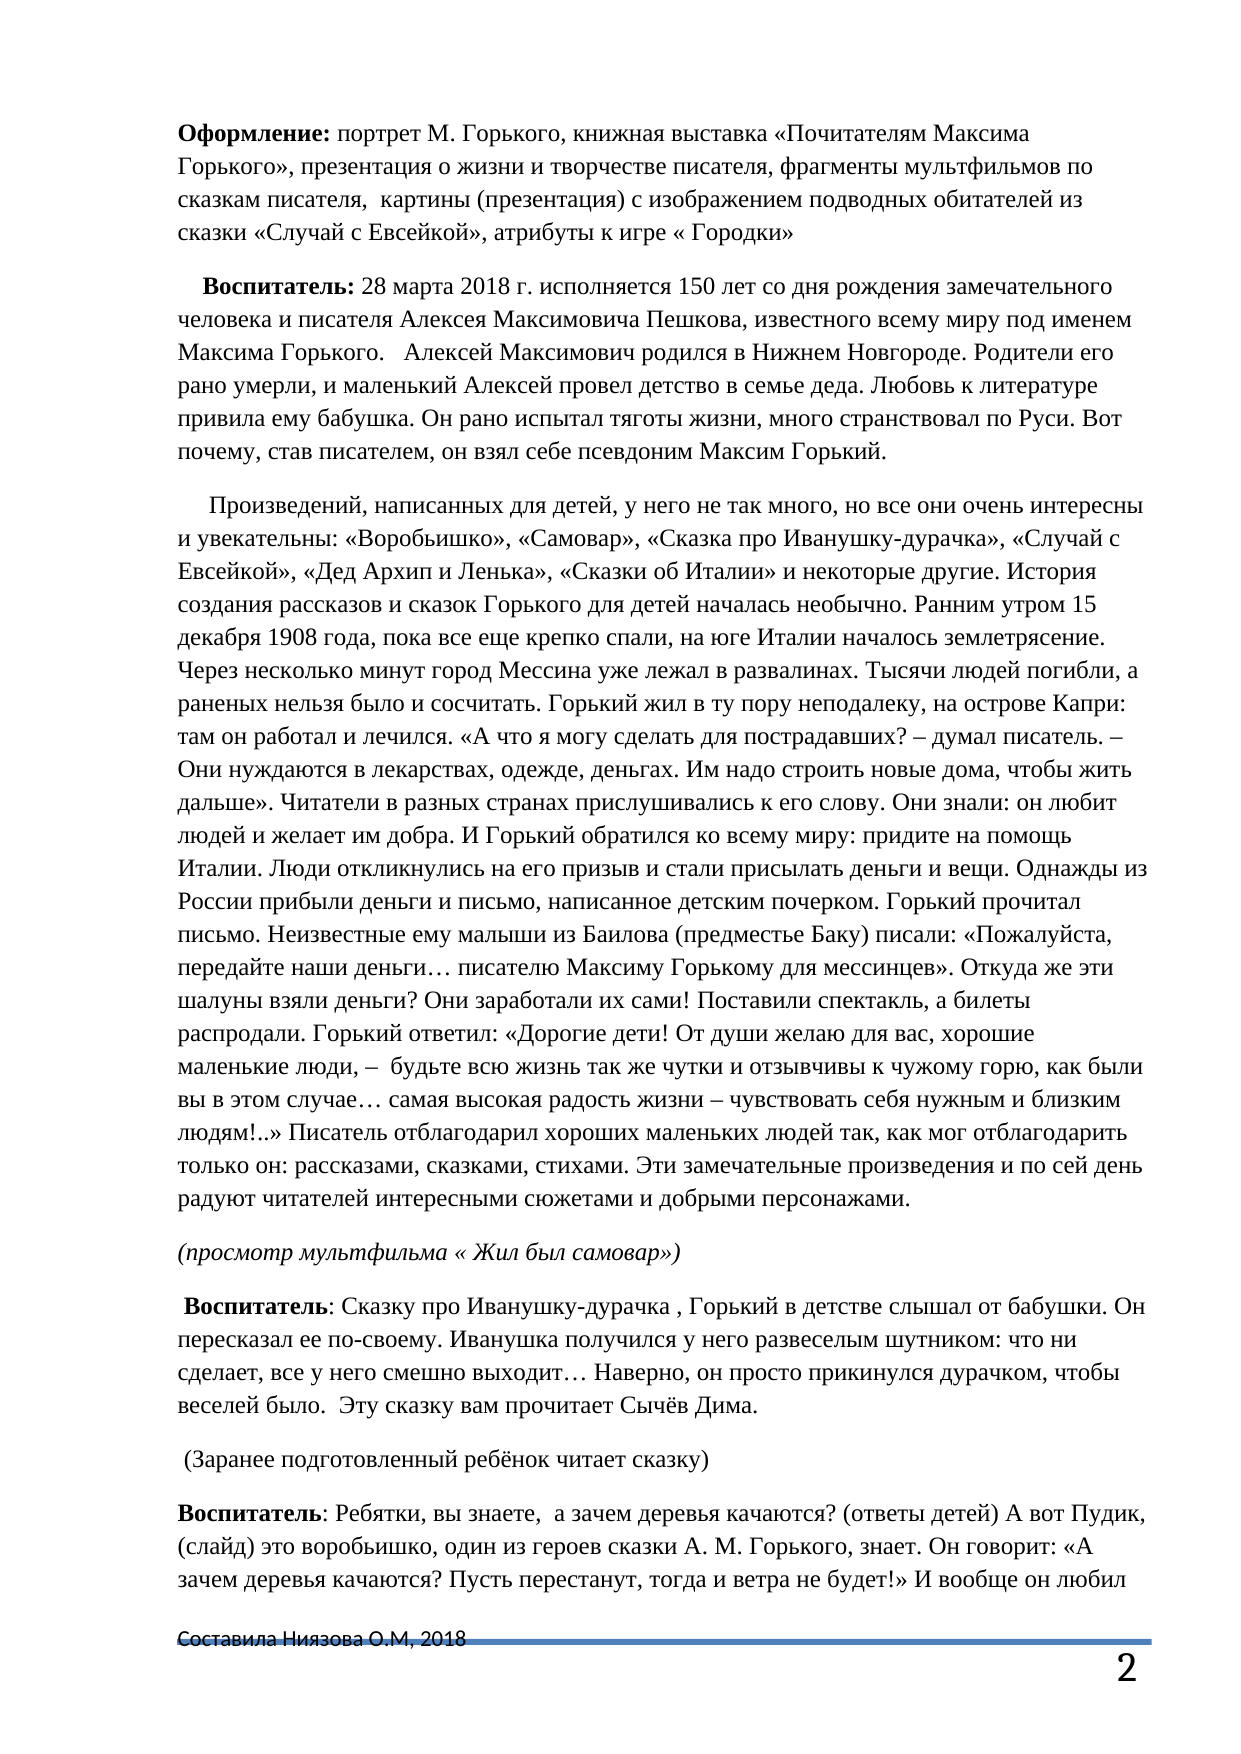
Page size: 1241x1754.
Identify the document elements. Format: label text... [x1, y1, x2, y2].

text Воспитатель: 28 марта 2018 г. исполняется 150 лет со дня рождения замечательного человека и писателя Алексея Максимовича Пешкова, известного всему миру под именем Максима Горького. Алексей Максимович родился в Нижнем Новгороде. Родители его рано умерли, и маленький Алексей провел детство в семье деда. Любовь к литературе привила ему бабушка. Он рано испытал тяготы жизни, много странствовал по Руси. Вот почему, став писателем, он взял себе псевдоним Максим Горький. [177, 271, 1152, 465]
text Произведений, написанных для детей, у него не так много, но все они очень интересны и увекательны: «Воробьишко», «Самовар», «Сказка про Иванушку-дурачка», «Случай с Евсейкой», «Дед Архип и Ленька», «Сказки об Италии» и некоторые другие. История создания рассказов и сказок Горького для детей началась необычно. Ранним утром 15 декабря 1908 года, пока все еще крепко спали, на юге Италии началось землетрясение. Через несколько минут город Мессина уже лежал в развалинах. Тысячи людей погибли, а раненых нельзя было и сосчитать. Горький жил в ту пору неподалеку, на острове Капри: там он работал и лечился. «А что я могу сделать для пострадавших? – думал писатель. – Они нуждаются в лекарствах, одежде, деньгах. Им надо строить новые дома, чтобы жить дальше». Читатели в разных странах прислушивались к его слову. Они знали: он любит людей и желает им добра. И Горький обратился ко всему миру: придите на помощь Италии. Люди откликнулись на его призыв и стали присылать деньги и вещи. Однажды из России прибыли деньги и письмо, написанное детским почерком. Горький прочитал письмо. Неизвестные ему малыши из Баилова (предместье Баку) писали: «Пожалуйста, передайте наши деньги… писателю Максиму Горькому для мессинцев». Откуда же эти шалуны взяли деньги? Они заработали их сами! Поставили спектакль, а билеты распродали. Горький ответил: «Дорогие дети! От души желаю для вас, хорошие маленькие люди, – будьте всю жизнь так же чутки и отзывчивы к чужому горю, как были вы в этом случае… самая высокая радость жизни – чувствовать себя нужным и близким людям!..» Писатель отблагодарил хороших маленьких людей так, как мог отблагодарить только он: рассказами, сказками, стихами. Эти замечательные произведения и по сей день радуют читателей интересными сюжетами и добрыми персонажами. [177, 490, 1152, 1212]
text (Заранее подготовленный ребёнок читает сказку) [177, 1444, 1152, 1473]
text (просмотр мультфильма « Жил был самовар») [177, 1237, 1152, 1266]
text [177, 1498, 1152, 1593]
text Оформление: портрет М. Горького, книжная выставка «Почитателям Максима Горького», презентация о жизни и творчестве писателя, фрагменты мультфильмов по сказкам писателя, картины (презентация) с изображением подводных обитателей из сказки «Случай с Евсейкой», атрибуты к игре « Городки» [177, 118, 1152, 246]
text Воспитатель: Сказку про Иванушку-дурачка , Горький в детстве слышал от бабушки. Он пересказал ее по-своему. Иванушка получился у него развеселым шутником: что ни сделает, все у него смешно выходит… Наверно, он просто прикинулся дурачком, чтобы веселей было. Эту сказку вам прочитает Сычёв Дима. [177, 1291, 1152, 1419]
